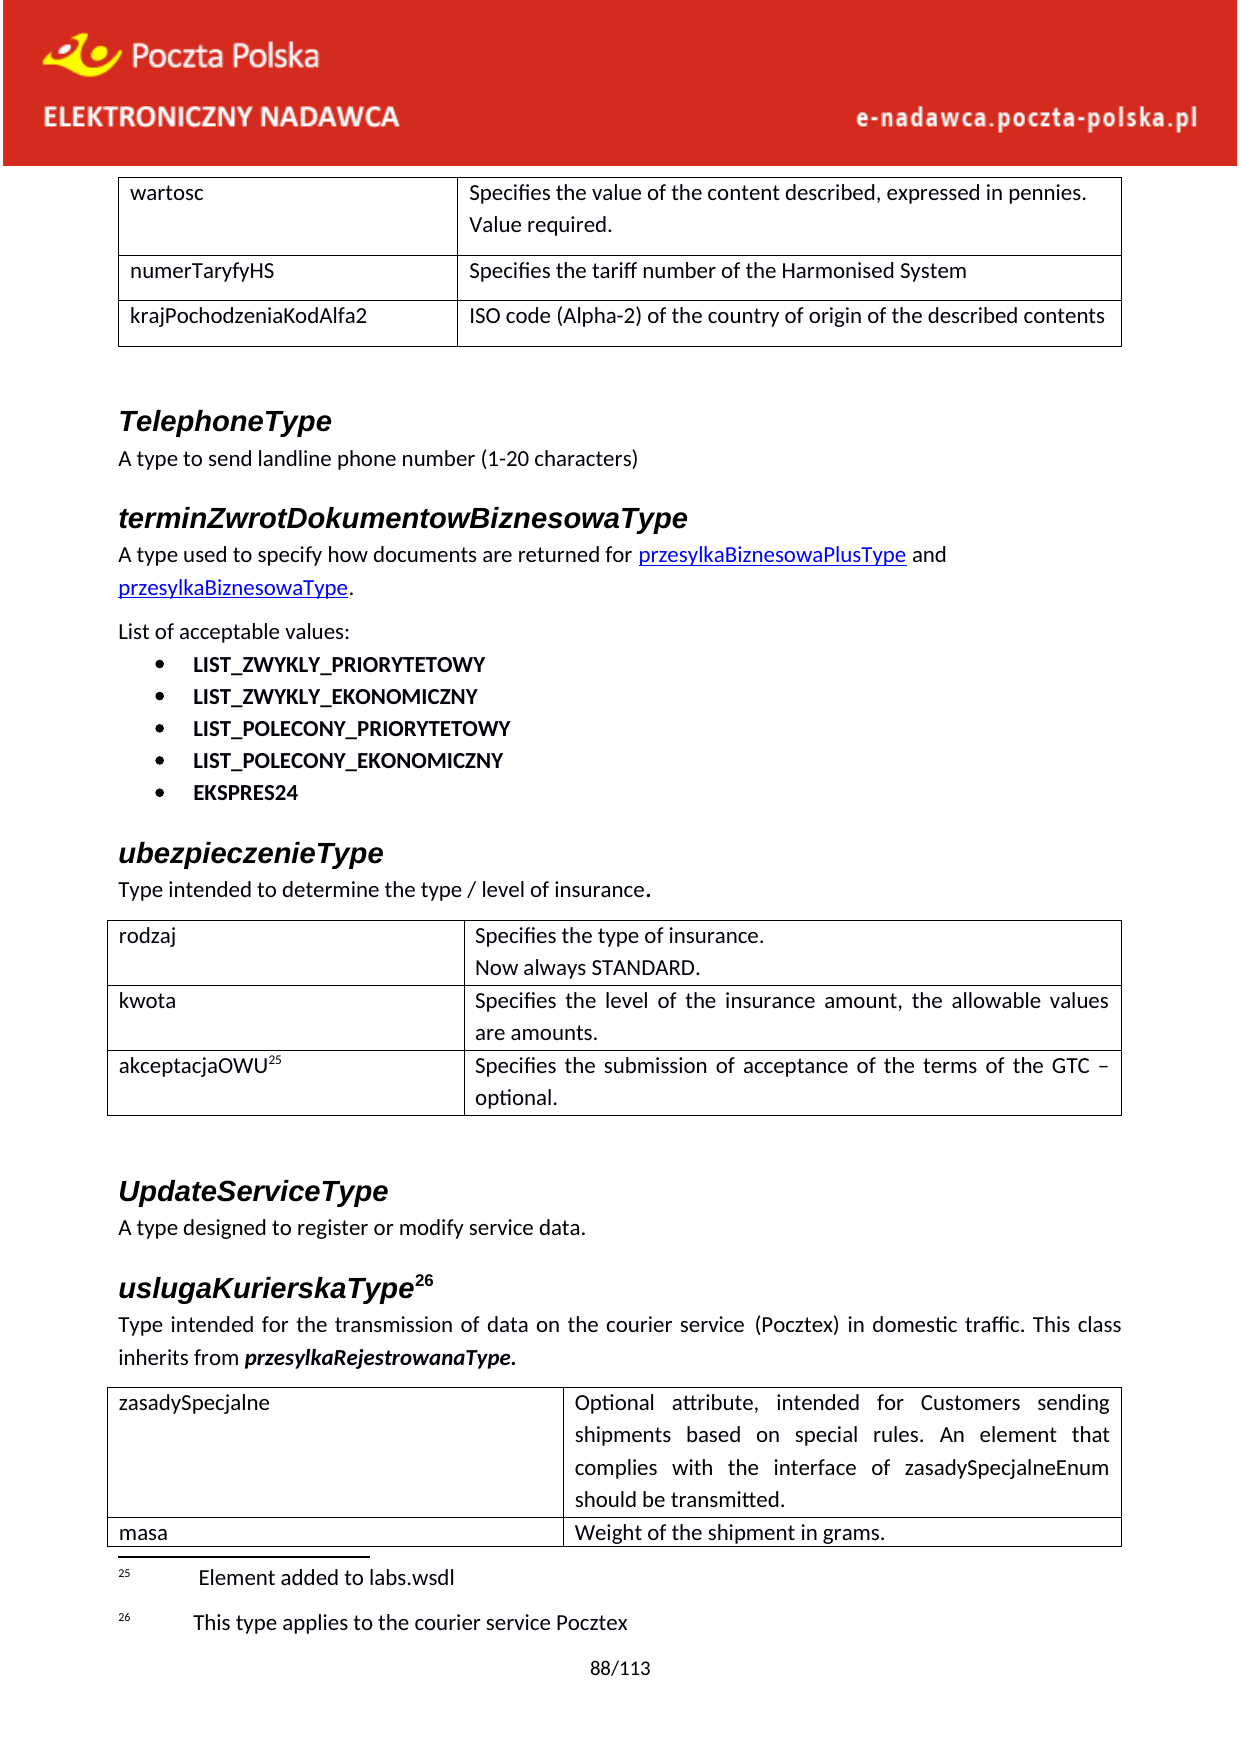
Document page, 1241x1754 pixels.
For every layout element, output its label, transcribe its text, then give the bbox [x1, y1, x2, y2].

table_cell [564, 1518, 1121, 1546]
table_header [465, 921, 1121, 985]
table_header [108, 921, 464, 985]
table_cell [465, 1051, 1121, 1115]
list LIST_POLECONY_PRIORYTETOWY [156, 714, 1122, 742]
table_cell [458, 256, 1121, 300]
list EKSPRES24 [156, 778, 1122, 806]
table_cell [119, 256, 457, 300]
text A type designed to register or modify service data. [118, 1213, 1122, 1241]
text List of acceptable values: [118, 617, 1122, 646]
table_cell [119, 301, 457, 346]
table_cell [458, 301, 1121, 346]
picture [3, 0, 1238, 166]
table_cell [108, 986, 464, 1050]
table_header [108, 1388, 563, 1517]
text A type to send landline phone number (1-20 characters) [118, 444, 1122, 472]
subtitle TelephoneType [118, 404, 1122, 437]
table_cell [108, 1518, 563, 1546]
text Type intended to determine the type / level of insurance. [118, 875, 1122, 903]
list LIST_ZWYKLY_PRIORYTETOWY [156, 650, 1122, 678]
subtitle terminZwrotDokumentowBiznesowaType [118, 501, 1122, 534]
text A type used to specify how documents are returned for przesylkaBiznesowaPlusType and przesylkaBiznesowaType. [118, 541, 1122, 601]
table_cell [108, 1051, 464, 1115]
subtitle ubezpieczenieType [118, 836, 1122, 869]
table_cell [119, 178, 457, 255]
list LIST_ZWYKLY_EKONOMICZNY [156, 682, 1122, 710]
text Type intended for the transmission of data on the courier service (Pocztex) in domestic traffic. This class inherits from przesylkaRejestrowanaType. [118, 1310, 1122, 1371]
subtitle UpdateServiceType [118, 1174, 1122, 1207]
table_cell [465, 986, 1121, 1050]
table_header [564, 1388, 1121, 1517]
subtitle uslugaKurierskaType [118, 1271, 1122, 1304]
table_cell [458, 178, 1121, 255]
list LIST_POLECONY_EKONOMICZNY [156, 746, 1122, 774]
